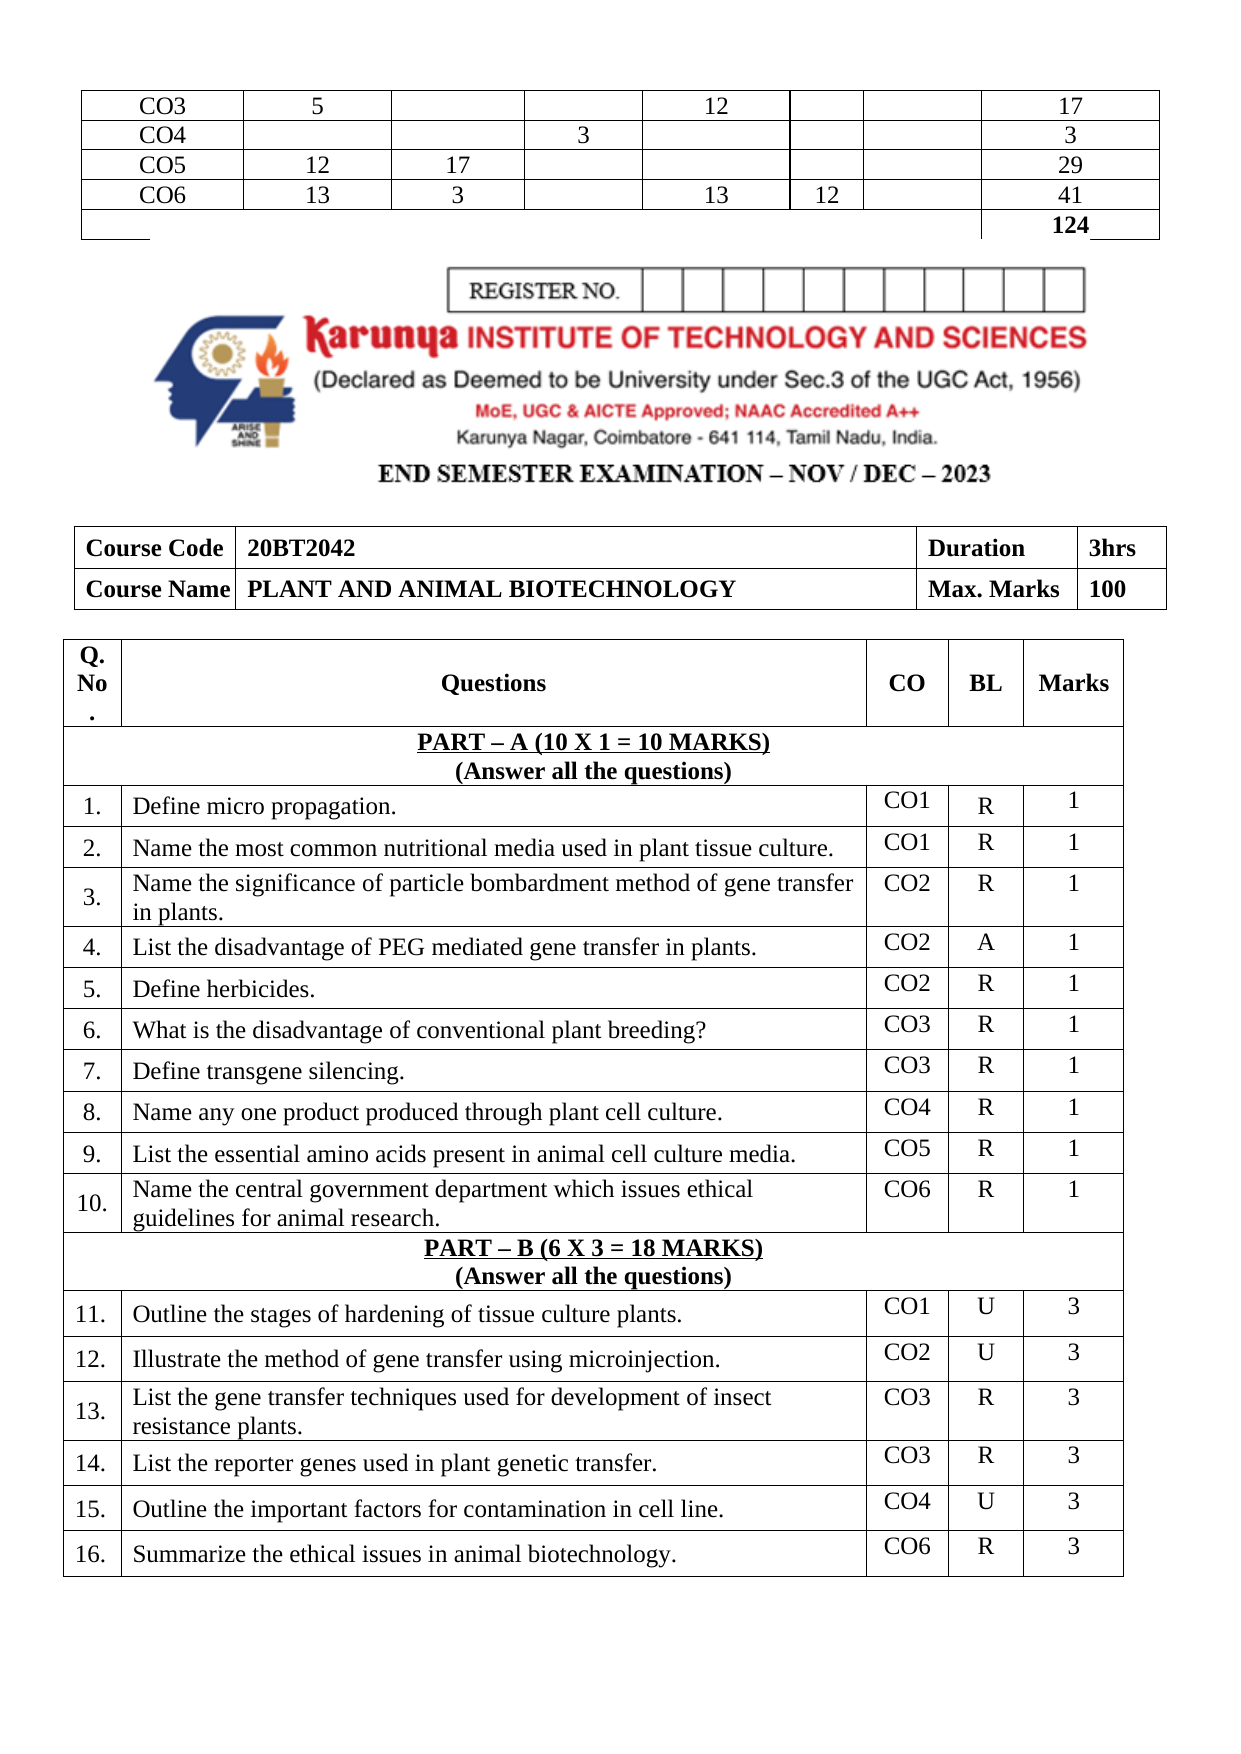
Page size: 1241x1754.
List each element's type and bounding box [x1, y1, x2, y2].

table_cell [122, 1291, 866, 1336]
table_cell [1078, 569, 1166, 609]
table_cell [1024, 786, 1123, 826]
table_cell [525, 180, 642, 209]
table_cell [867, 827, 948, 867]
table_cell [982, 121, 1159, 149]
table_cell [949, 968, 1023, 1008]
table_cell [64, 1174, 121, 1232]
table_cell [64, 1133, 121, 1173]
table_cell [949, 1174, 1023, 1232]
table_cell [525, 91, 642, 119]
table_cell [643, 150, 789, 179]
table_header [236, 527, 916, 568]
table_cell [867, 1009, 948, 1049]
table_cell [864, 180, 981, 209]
picture [150, 239, 1091, 498]
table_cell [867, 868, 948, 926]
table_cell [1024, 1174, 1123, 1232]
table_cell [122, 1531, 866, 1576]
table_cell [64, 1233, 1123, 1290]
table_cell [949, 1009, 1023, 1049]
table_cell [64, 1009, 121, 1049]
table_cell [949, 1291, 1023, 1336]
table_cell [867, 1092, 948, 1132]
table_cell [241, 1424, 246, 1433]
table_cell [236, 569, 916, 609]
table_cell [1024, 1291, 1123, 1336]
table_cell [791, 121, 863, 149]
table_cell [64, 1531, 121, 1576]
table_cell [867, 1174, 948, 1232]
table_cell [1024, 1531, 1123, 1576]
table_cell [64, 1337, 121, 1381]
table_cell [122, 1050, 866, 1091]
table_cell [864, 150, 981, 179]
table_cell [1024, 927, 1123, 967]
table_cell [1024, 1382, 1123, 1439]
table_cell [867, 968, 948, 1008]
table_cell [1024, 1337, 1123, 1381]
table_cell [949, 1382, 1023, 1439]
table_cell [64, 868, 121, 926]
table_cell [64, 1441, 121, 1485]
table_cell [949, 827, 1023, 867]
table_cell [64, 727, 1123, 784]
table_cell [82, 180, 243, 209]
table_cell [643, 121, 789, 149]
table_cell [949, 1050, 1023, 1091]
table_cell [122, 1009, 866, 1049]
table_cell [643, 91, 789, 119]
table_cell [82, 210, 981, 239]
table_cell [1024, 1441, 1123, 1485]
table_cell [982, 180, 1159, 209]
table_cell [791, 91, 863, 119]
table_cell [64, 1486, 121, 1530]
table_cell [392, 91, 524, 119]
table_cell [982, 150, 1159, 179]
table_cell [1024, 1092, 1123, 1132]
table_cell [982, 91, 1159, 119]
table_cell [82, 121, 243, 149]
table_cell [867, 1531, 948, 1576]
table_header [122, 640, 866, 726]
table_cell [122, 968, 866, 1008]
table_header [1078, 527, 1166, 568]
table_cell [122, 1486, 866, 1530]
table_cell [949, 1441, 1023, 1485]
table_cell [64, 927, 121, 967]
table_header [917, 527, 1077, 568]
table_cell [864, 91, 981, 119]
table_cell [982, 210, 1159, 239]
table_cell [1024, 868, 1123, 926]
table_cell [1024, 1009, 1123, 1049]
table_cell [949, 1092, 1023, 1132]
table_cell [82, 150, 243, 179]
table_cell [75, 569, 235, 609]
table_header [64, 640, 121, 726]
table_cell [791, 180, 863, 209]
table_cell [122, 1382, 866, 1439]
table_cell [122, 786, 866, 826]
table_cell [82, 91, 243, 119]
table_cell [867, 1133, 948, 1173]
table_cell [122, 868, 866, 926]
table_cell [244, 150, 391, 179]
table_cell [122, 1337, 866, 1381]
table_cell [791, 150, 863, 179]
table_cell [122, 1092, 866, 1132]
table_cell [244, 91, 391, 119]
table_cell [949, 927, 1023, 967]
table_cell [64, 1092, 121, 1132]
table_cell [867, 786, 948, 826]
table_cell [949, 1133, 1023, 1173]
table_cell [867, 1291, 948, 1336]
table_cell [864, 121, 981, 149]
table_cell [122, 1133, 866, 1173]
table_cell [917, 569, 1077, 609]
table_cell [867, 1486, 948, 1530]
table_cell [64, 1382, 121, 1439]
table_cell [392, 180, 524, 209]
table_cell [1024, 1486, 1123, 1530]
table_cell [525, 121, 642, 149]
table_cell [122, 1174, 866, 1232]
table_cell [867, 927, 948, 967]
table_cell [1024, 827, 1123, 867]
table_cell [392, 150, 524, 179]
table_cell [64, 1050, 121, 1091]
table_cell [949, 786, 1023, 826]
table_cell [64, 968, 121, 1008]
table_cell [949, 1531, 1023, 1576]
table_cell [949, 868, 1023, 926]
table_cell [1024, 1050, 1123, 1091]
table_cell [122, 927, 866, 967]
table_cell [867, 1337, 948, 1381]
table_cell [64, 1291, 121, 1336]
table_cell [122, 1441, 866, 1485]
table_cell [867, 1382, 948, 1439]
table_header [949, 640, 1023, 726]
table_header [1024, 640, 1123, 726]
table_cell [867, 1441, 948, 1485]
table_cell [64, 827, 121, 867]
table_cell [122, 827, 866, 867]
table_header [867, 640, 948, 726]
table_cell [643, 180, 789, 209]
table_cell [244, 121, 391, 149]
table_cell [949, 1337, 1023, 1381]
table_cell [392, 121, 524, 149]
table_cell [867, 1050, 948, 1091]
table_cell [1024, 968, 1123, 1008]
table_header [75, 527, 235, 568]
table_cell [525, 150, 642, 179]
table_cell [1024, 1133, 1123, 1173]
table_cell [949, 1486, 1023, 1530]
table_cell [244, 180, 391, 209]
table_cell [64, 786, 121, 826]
